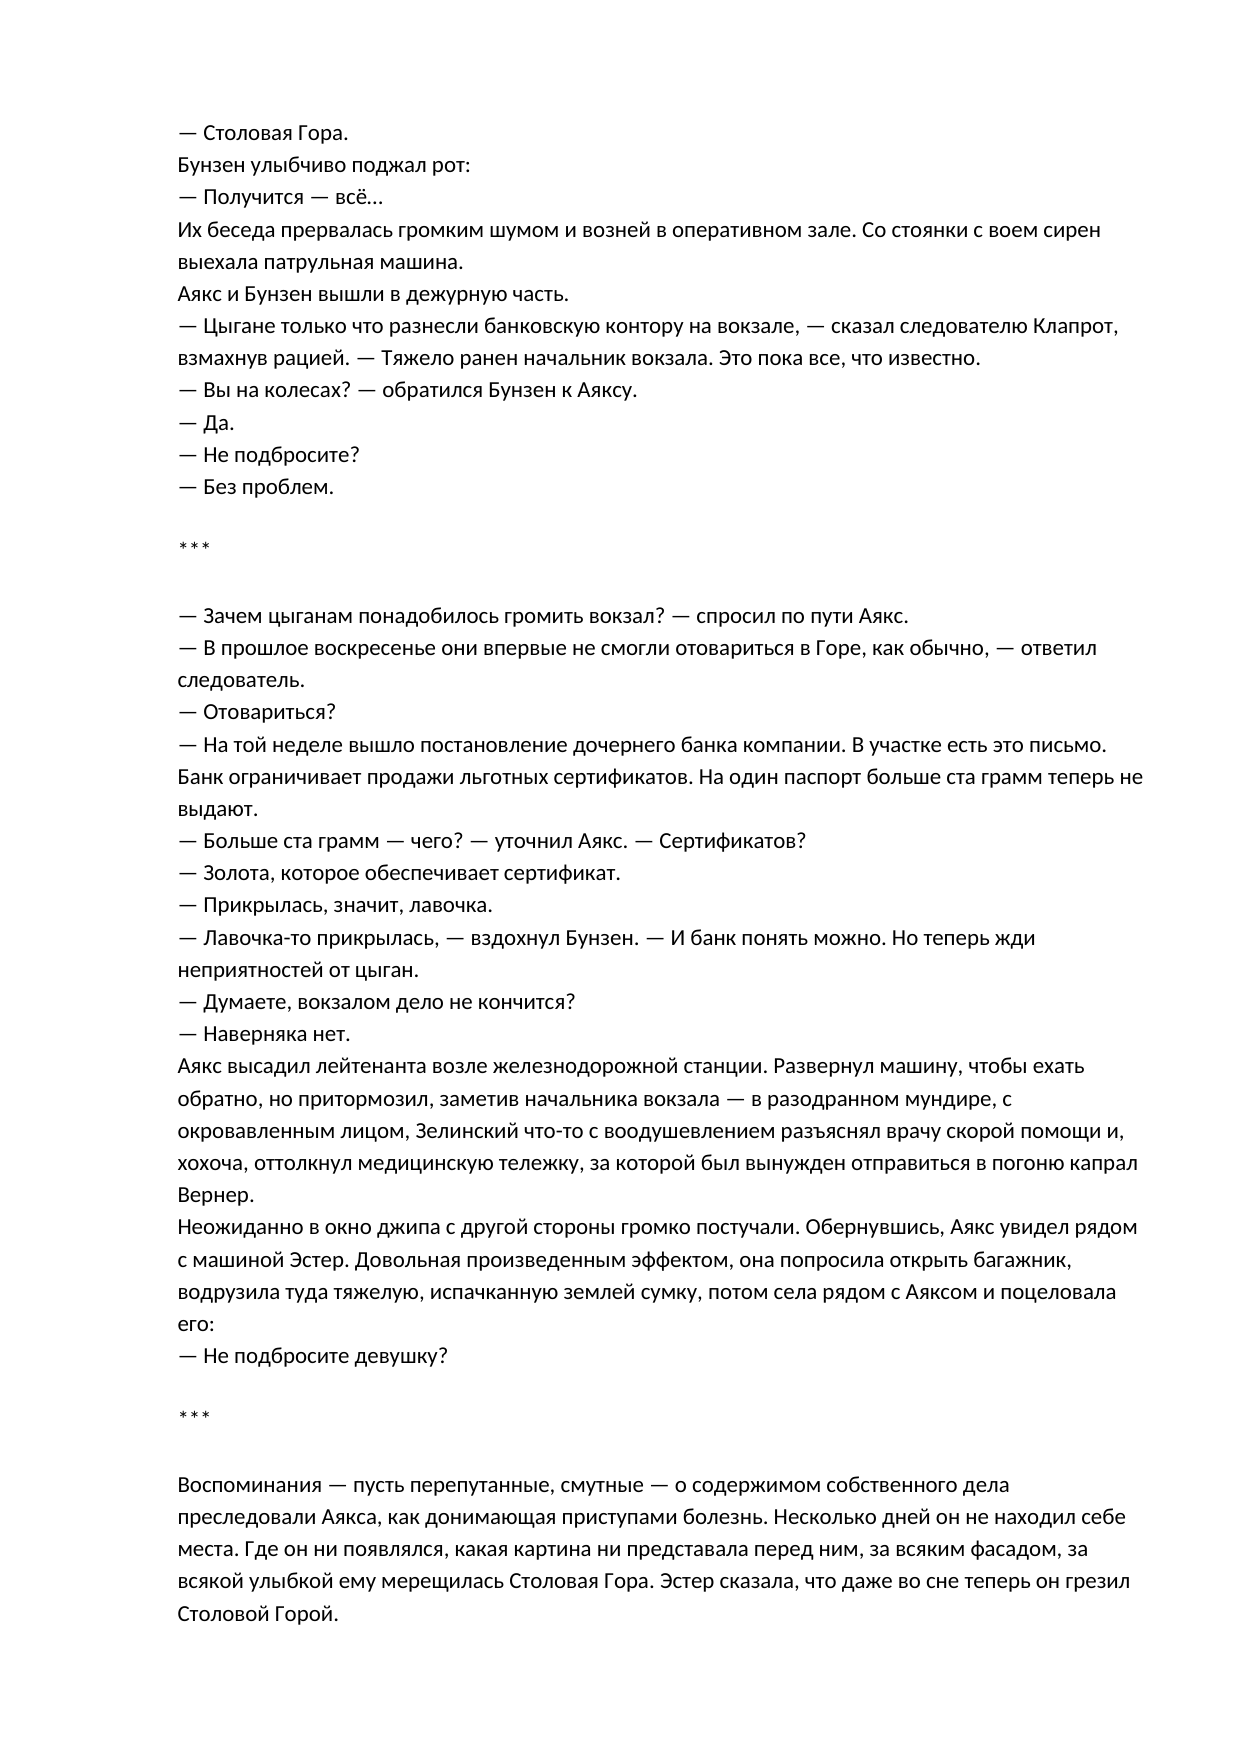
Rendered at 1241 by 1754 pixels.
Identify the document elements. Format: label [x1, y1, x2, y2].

text [177, 118, 1152, 1627]
